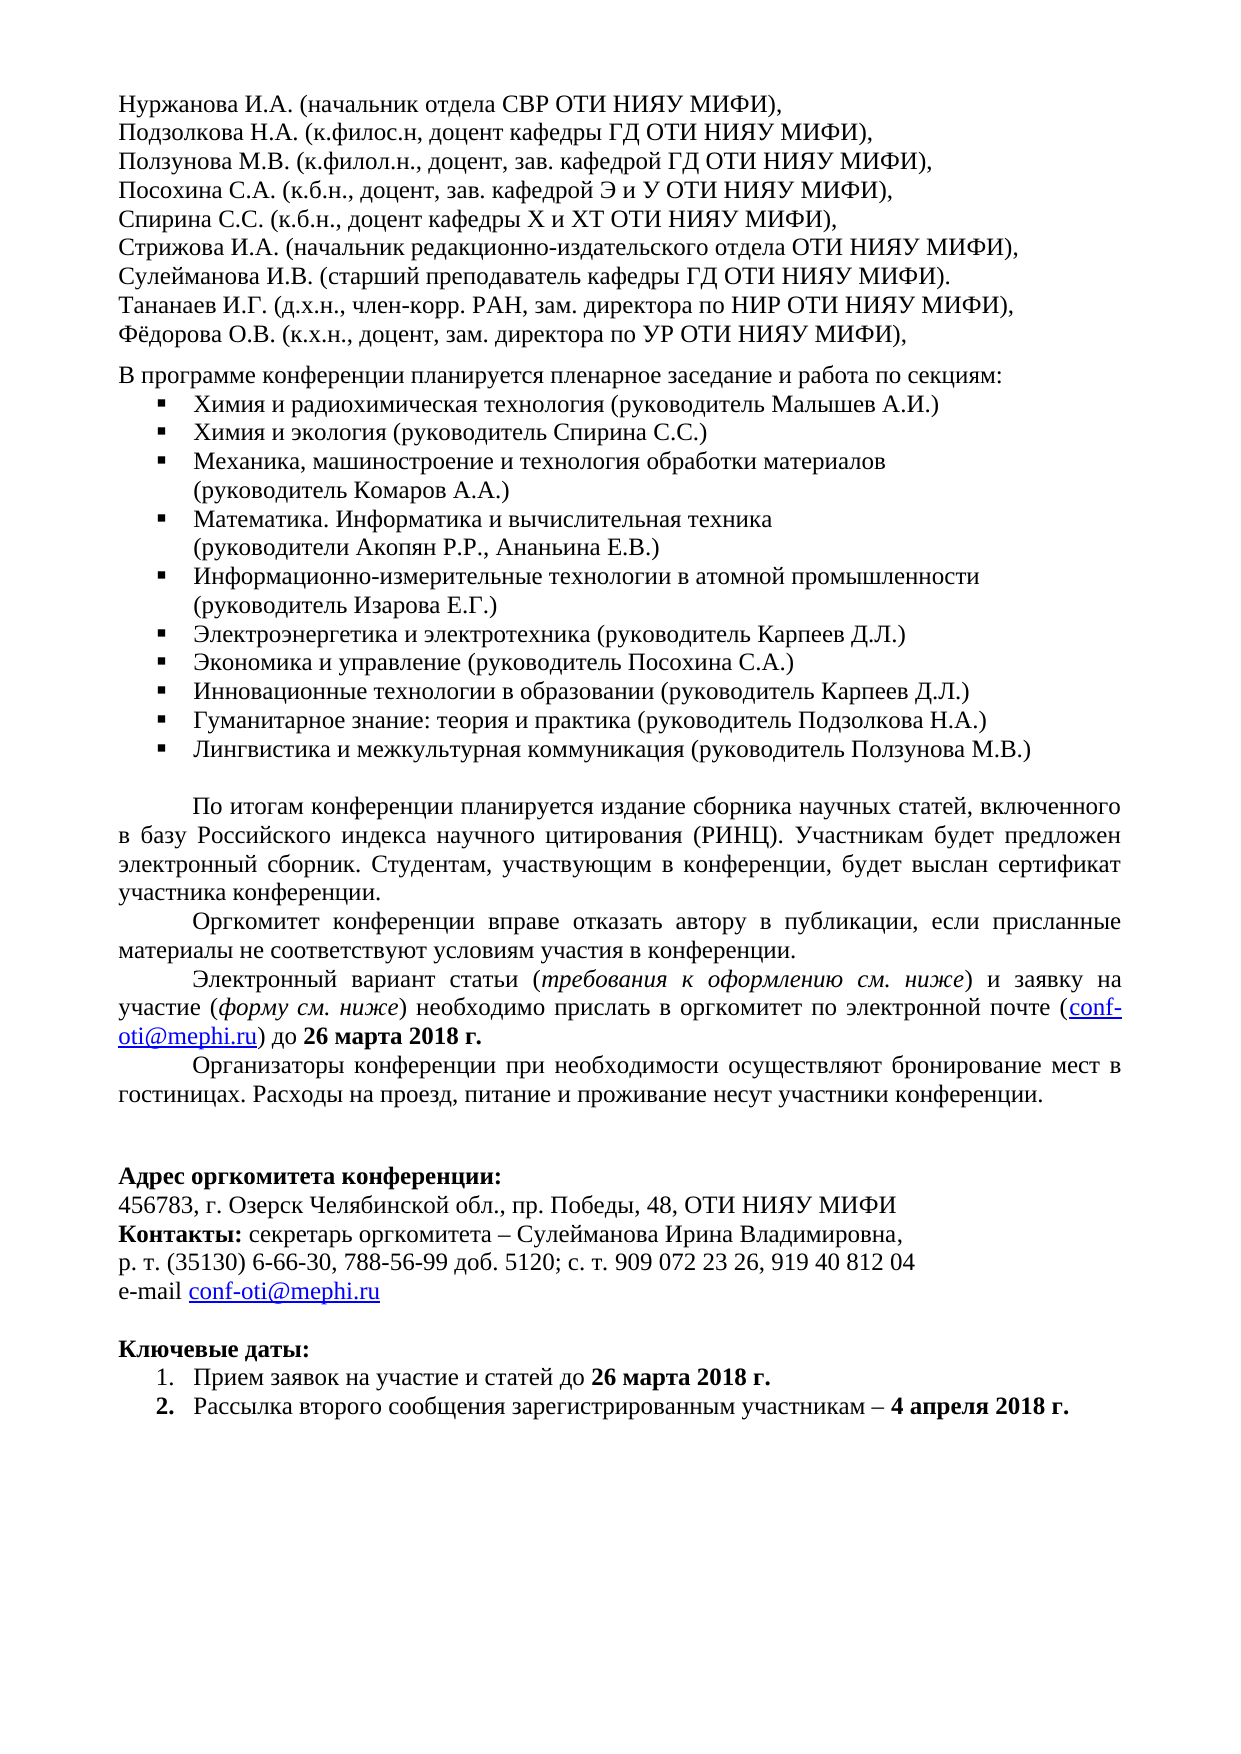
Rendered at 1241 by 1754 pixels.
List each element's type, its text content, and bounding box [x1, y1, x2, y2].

text Тананаев И.Г. (д.х.н., член-корр. РАН, зам. директора по НИР ОТИ НИЯУ МИФИ), Фёдорова О.В. (к.х.н., доцент, зам. директора по УР ОТИ НИЯУ МИФИ), [118, 290, 1122, 347]
text (руководитель Комаров А.А.) [193, 475, 1122, 504]
text В программе конференции планируется пленарное заседание и работа по секциям: [118, 360, 1122, 389]
text Адрес оргкомитета конференции: [118, 1161, 1122, 1190]
list Рассылка второго сообщения зарегистрированным участникам – 4 апреля 2018 г. [156, 1391, 1122, 1420]
text Спирина С.С. (к.б.н., доцент кафедры Х и ХТ ОТИ НИЯУ МИФИ), [118, 204, 1122, 232]
text Ползунова М.В. (к.филол.н., доцент, зав. кафедрой ГД ОТИ НИЯУ МИФИ), [118, 146, 1122, 175]
text Посохина С.А. (к.б.н., доцент, зав. кафедрой Э и У ОТИ НИЯУ МИФИ), [118, 175, 1122, 204]
list Механика, машиностроение и технология обработки материалов [156, 446, 1122, 475]
text Ключевые даты: [118, 1334, 1122, 1362]
text Сулейманова И.В. (старший преподаватель кафедры ГД ОТИ НИЯУ МИФИ). [118, 261, 1122, 290]
text Подзолкова Н.А. (к.филос.н, доцент кафедры ГД ОТИ НИЯУ МИФИ), [118, 117, 1122, 146]
text Нуржанова И.А. (начальник отдела СВР ОТИ НИЯУ МИФИ), [118, 89, 1122, 117]
list Информационно-измерительные технологии в атомной промышленности (руководитель Изарова Е.Г.) [156, 561, 1122, 619]
list Химия и экология (руководитель Спирина С.С.) [156, 417, 1122, 446]
text Организаторы конференции при необходимости осуществляют бронирование мест в гостиницах. Расходы на проезд, питание и проживание несут участники конференции. [118, 1050, 1122, 1107]
list Гуманитарное знание: теория и практика (руководитель Подзолкова Н.А.) [156, 705, 1122, 734]
list Лингвистика и межкультурная коммуникация (руководитель Ползунова М.В.) [156, 734, 1122, 762]
text р. т. (35130) 6-66-30, 788-56-99 доб. 5120; с. т. 909 072 23 26, 919 40 812 04 [118, 1247, 1122, 1276]
list Экономика и управление (руководитель Посохина С.А.) [156, 647, 1122, 676]
text Электронный вариант статьи (требования к оформлению см. ниже) и заявку на участие (форму см. ниже) необходимо прислать в оргкомитет по электронной почте (conf-oti@mephi.ru) до 26 марта 2018 г. [118, 964, 1122, 1050]
text По итогам конференции планируется издание сборника научных статей, включенного в базу Российского индекса научного цитирования (РИНЦ). Участникам будет предложен электронный сборник. Студентам, участвующим в конференции, будет выслан сертификат участника конференции. [118, 791, 1122, 906]
text Оргкомитет конференции вправе отказать автору в публикации, если присланные материалы не соответствуют условиям участия в конференции. [118, 906, 1122, 964]
list Прием заявок на участие и статей до 26 марта 2018 г. [156, 1362, 1122, 1391]
list Инновационные технологии в образовании (руководитель Карпеев Д.Л.) [156, 676, 1122, 705]
text 456783, г. Озерск Челябинской обл., пр. Победы, 48, ОТИ НИЯУ МИФИ [118, 1190, 1122, 1219]
list Химия и радиохимическая технология (руководитель Малышев А.И.) [156, 389, 1122, 417]
list Электроэнергетика и электротехника (руководитель Карпеев Д.Л.) [156, 619, 1122, 647]
list Математика. Информатика и вычислительная техника [156, 504, 1122, 532]
text Стрижова И.А. (начальник редакционно-издательского отдела ОТИ НИЯУ МИФИ), [118, 232, 1122, 261]
text e-mail conf-oti@mephi.ru [118, 1276, 1122, 1305]
text Контакты: секретарь оргкомитета – Сулейманова Ирина Владимировна, [118, 1219, 1122, 1247]
text (руководители Акопян Р.Р., Ананьина Е.В.) [193, 532, 1122, 561]
